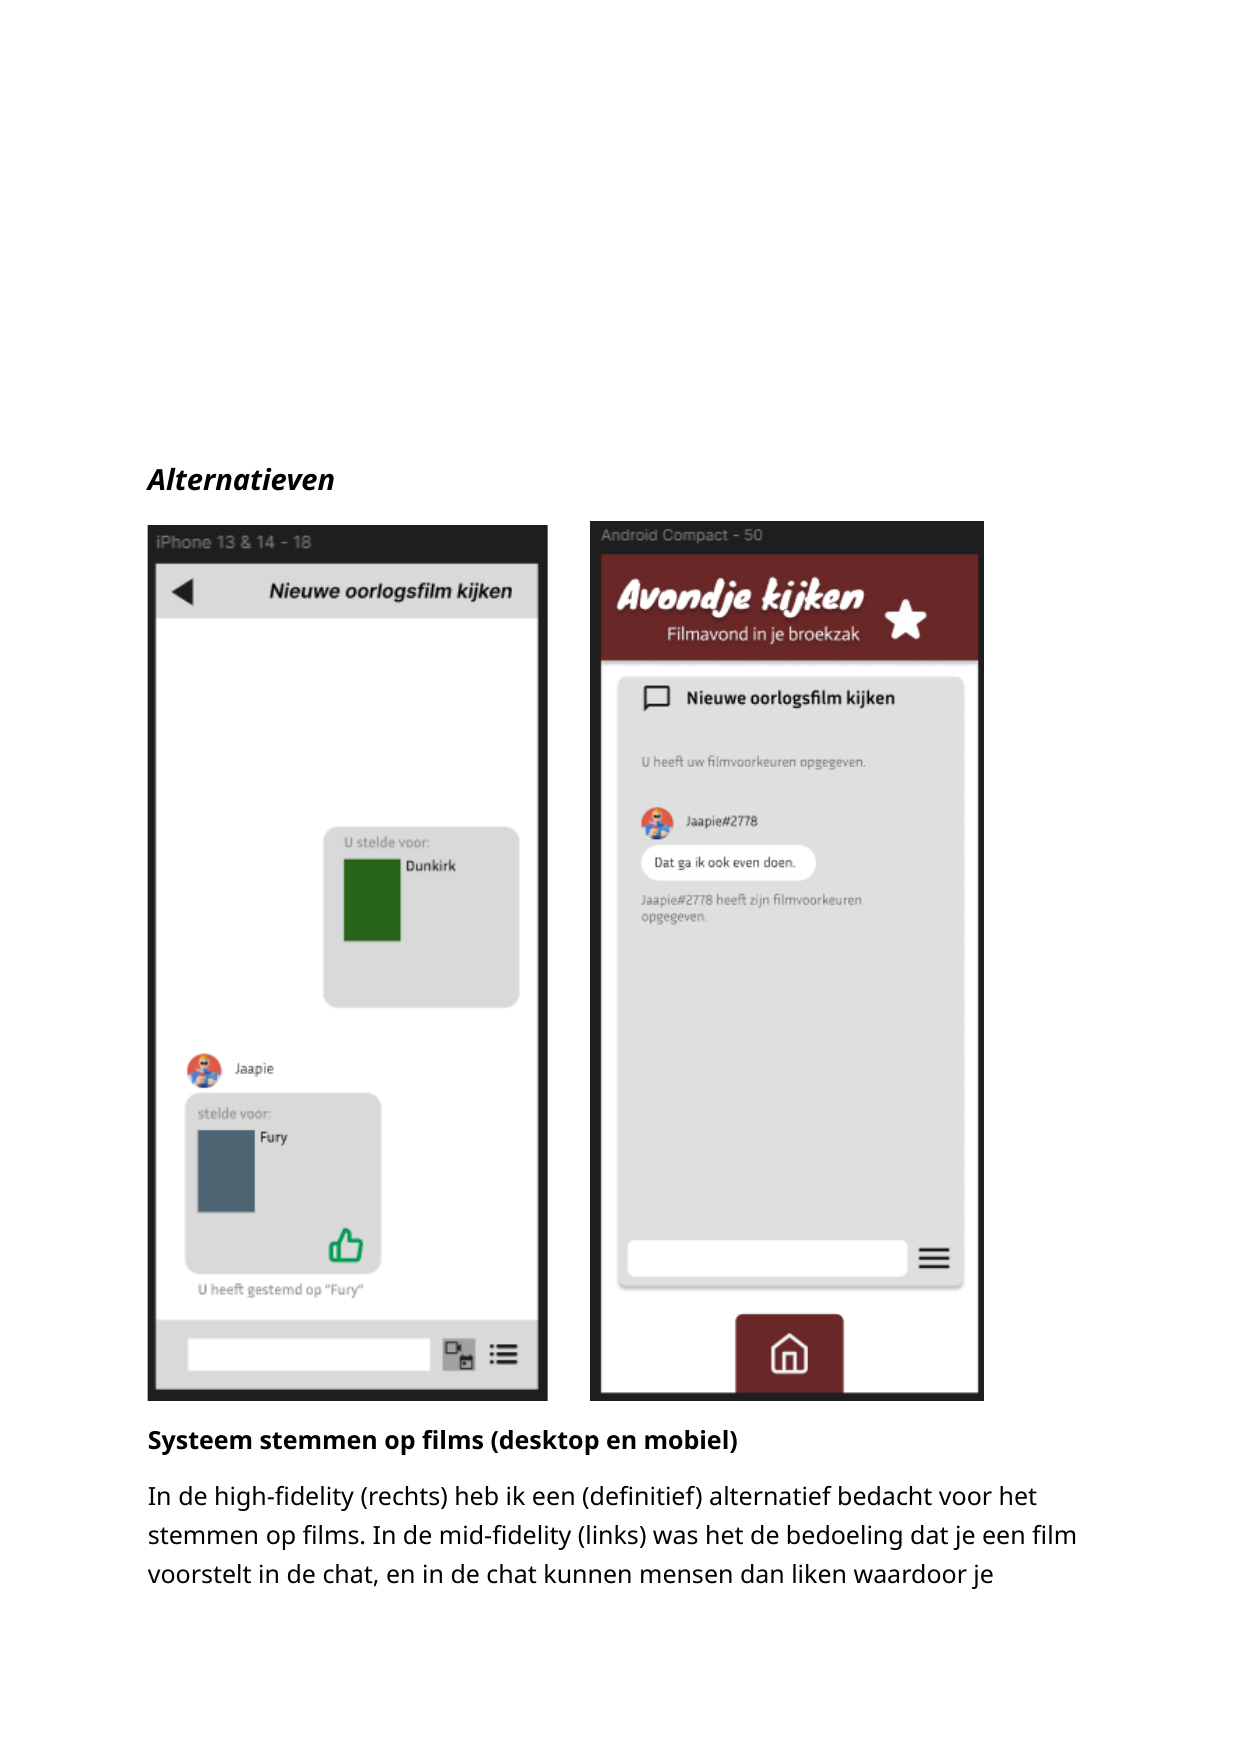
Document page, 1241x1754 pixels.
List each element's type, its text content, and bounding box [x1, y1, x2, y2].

text Systeem stemmen op films (desktop en mobiel) [148, 1423, 1093, 1457]
picture [147, 525, 548, 1401]
text Alternatieven [148, 459, 1093, 499]
picture [590, 521, 984, 1401]
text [148, 1478, 1093, 1591]
